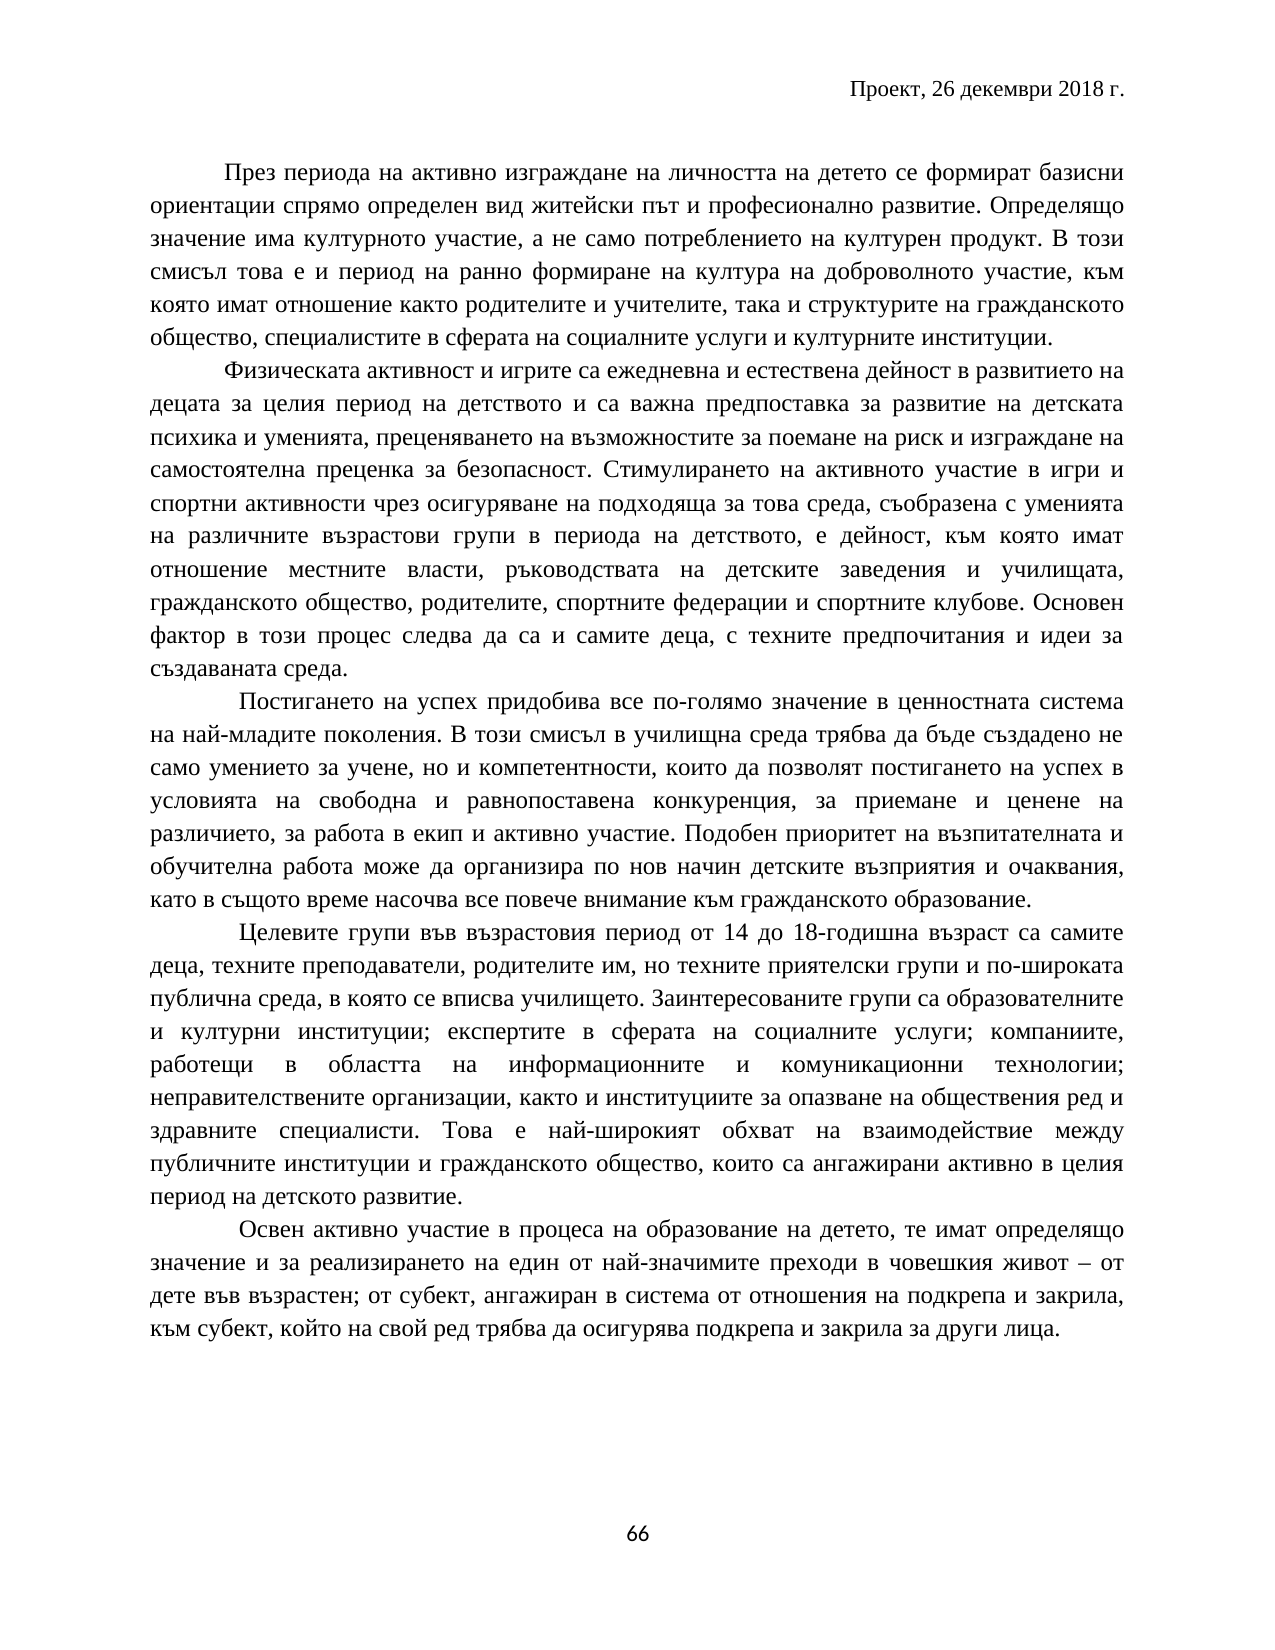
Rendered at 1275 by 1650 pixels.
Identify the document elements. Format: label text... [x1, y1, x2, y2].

text Постигането на успех придобива все по-голямо значение в ценностната система на най-младите поколения. В този смисъл в училищна среда трябва да бъде създадено не само умението за учене, но и компетентности, които да позволят постигането на успех в условията на свободна и равнопоставена конкуренция, за приемане и ценене на различието, за работа в екип и активно участие. Подобен приоритет на възпитателната и обучителна работа може да организира по нов начин детските възприятия и очаквания, като в същото време насочва все повече внимание към гражданското образование. [150, 686, 1125, 913]
text Освен активно участие в процеса на образование на детето, те имат определящо значение и за реализирането на един от най-значимите преходи в човешкия живот – от дете във възрастен; от субект, ангажиран в система от отношения на подкрепа и закрила, към субект, който на свой ред трябва да осигурява подкрепа и закрила за други лица. [150, 1214, 1125, 1342]
text Физическата активност и игрите са ежедневна и естествена дейност в развитието на децата за целия период на детството и са важна предпоставка за развитие на детската психика и уменията, преценяването на възможностите за поемане на риск и изграждане на самостоятелна преценка за безопасност. Стимулирането на активното участие в игри и спортни активности чрез осигуряване на подходяща за това среда, съобразена с уменията на различните възрастови групи в периода на детството, е дейност, към която имат отношение местните власти, ръководствата на детските заведения и училищата, гражданското общество, родителите, спортните федерации и спортните клубове. Основен фактор в този процес следва да са и самите деца, с техните предпочитания и идеи за създаваната среда. [150, 356, 1125, 681]
text През периода на активно изграждане на личността на детето се формират базисни ориентации спрямо определен вид житейски път и професионално развитие. Определящо значение има културното участие, а не само потреблението на културен продукт. В този смисъл това е и период на ранно формиране на култура на доброволното участие, към която имат отношение както родителите и учителите, така и структурите на гражданското общество, специалистите в сферата на социалните услуги и културните институции. [150, 157, 1125, 351]
text Целевите групи във възрастовия период от 14 до 18-годишна възраст са самите деца, техните преподаватели, родителите им, но техните приятелски групи и по-широката публична среда, в която се вписва училището. Заинтересованите групи са образователните и културни институции; експертите в сферата на социалните услуги; компаниите, работещи в областта на информационните и комуникационни технологии; неправителствените организации, както и институциите за опазване на обществения ред и здравните специалисти. Това е най-широкият обхват на взаимодействие между публичните институции и гражданското общество, които са ангажирани активно в целия период на детското развитие. [150, 917, 1125, 1210]
